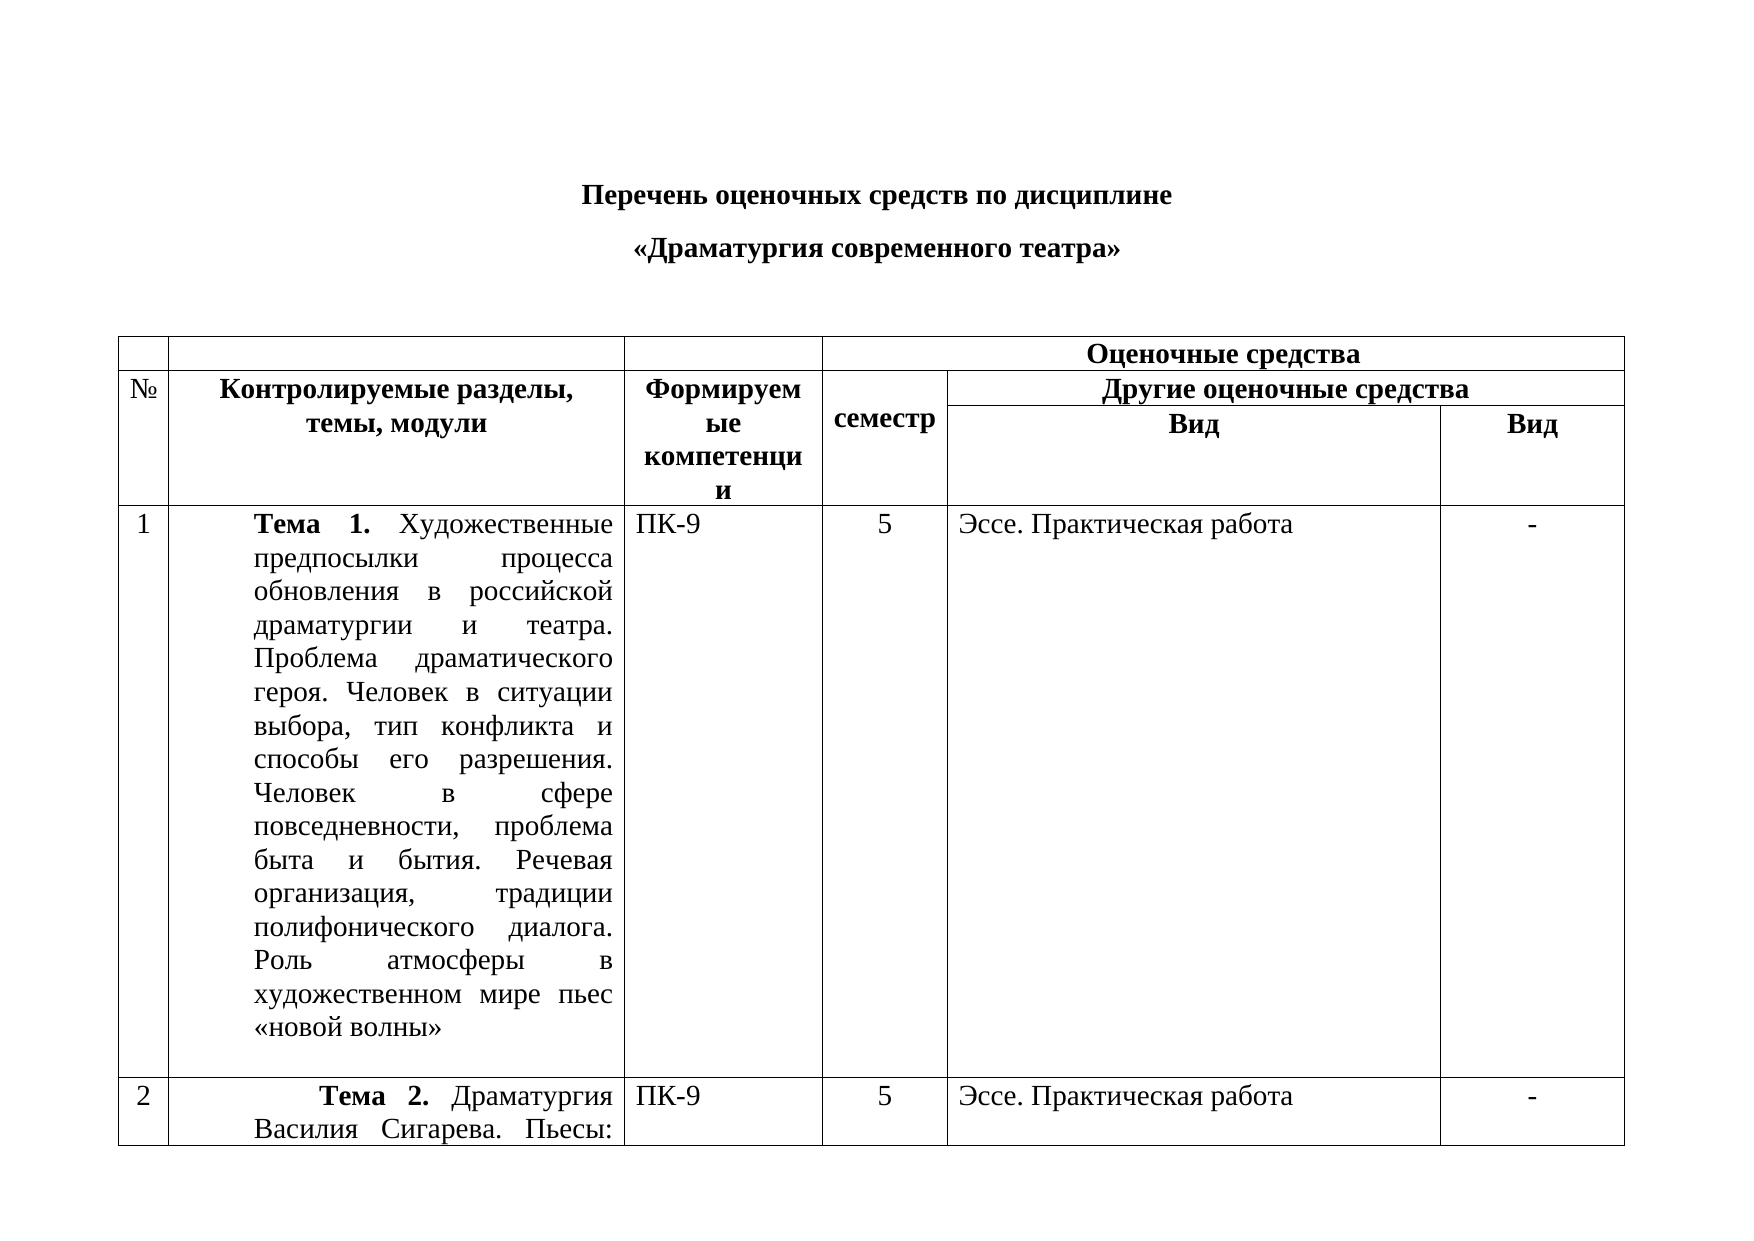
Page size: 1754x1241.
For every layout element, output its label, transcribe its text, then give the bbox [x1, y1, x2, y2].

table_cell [169, 1078, 624, 1145]
table_header [625, 337, 822, 370]
table_header [119, 337, 168, 370]
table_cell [948, 1078, 1440, 1145]
table_cell 5 [823, 506, 947, 1077]
table_header [169, 337, 624, 370]
table_cell Вид [1441, 406, 1624, 505]
table_cell № [119, 371, 168, 505]
table_cell 5 [823, 1078, 947, 1145]
text Перечень оценочных средств по дисциплине [118, 177, 1636, 211]
table_cell Другие оценочные средства [948, 371, 1624, 405]
table_cell - [1441, 506, 1624, 1077]
table_header Оценочные средства [823, 337, 1624, 370]
table_cell Эссе. Практическая работа [948, 506, 1440, 1077]
table_cell Вид [948, 406, 1440, 505]
table_cell - [1441, 1078, 1624, 1145]
table_cell Тема 1. Художественные предпосылки процесса обновления в российской драматургии и театра. Проблема драматического героя. Человек в ситуации выбора, тип конфликта и способы его разрешения. Человек в сфере повседневности, проблема быта и бытия. Речевая организация, традиции полифонического диалога. Роль атмосферы в художественном мире пьес «новой волны» [169, 506, 624, 1077]
table_cell ПК-9 [625, 1078, 822, 1145]
table_cell семестр [823, 371, 947, 505]
table_cell Контролируемые разделы, темы, модули [169, 371, 624, 505]
text «Драматургия современного театра» [118, 230, 1636, 263]
table_cell ПК-9 [625, 506, 822, 1077]
table_cell Формируемые компетенции [625, 371, 822, 505]
table_cell 2 [119, 1078, 168, 1145]
table_cell 1 [119, 506, 168, 1077]
